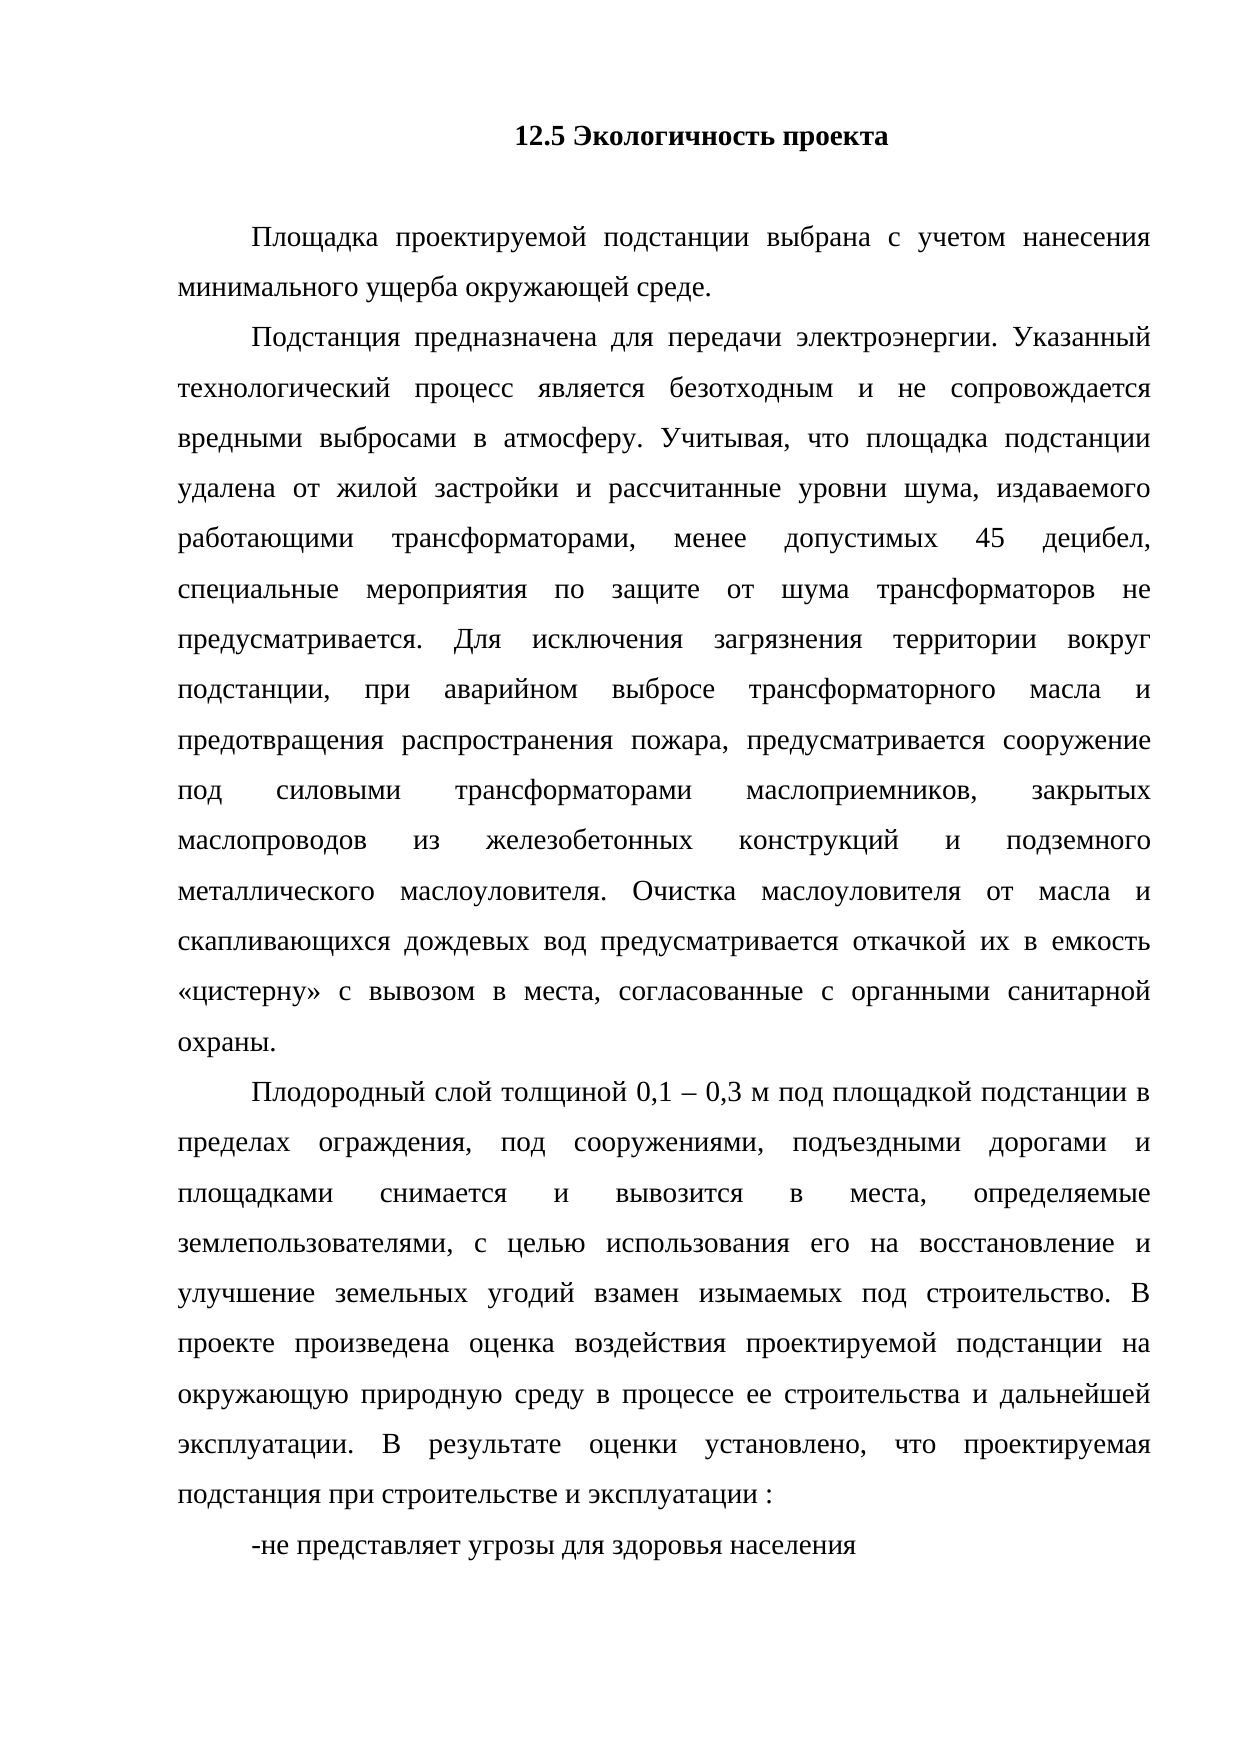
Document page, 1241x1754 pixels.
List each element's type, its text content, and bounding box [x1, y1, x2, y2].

text -не представляет угрозы для здоровья населения [177, 1527, 1152, 1560]
text 12.5 Экологичность проекта [177, 118, 1152, 152]
text Площадка проектируемой подстанции выбрана с учетом нанесения минимального ущерба окружающей среде. [177, 219, 1152, 303]
text Подстанция предназначена для передачи электроэнергии. Указанный технологический процесс является безотходным и не сопровождается вредными выбросами в атмосферу. Учитывая, что площадка подстанции удалена от жилой застройки и рассчитанные уровни шума, издаваемого работающими трансформаторами, менее допустимых 45 децибел, специальные мероприятия по защите от шума трансформаторов не предусматривается. Для исключения загрязнения территории вокруг подстанции, при аварийном выбросе трансформаторного масла и предотвращения распространения пожара, предусматривается сооружение под силовыми трансформаторами маслоприемников, закрытых маслопроводов из железобетонных конструкций и подземного металлического маслоуловителя. Очистка маслоуловителя от масла и скапливающихся дождевых вод предусматривается откачкой их в емкость «цистерну» с вывозом в места, согласованные с органными санитарной охраны. [177, 319, 1152, 1057]
text Плодородный слой толщиной 0,1 – под площадкой подстанции в пределах ограждения, под сооружениями, подъездными дорогами и площадками снимается и вывозится в места, определяемые землепользователями, с целью использования его на восстановление и улучшение земельных угодий взамен изымаемых под строительство. В проекте произведена оценка воздействия проектируемой подстанции на окружающую природную среду в процессе ее строительства и дальнейшей эксплуатации. В результате оценки установлено, что проектируемая подстанция при строительстве и эксплуатации : [177, 1074, 1152, 1510]
